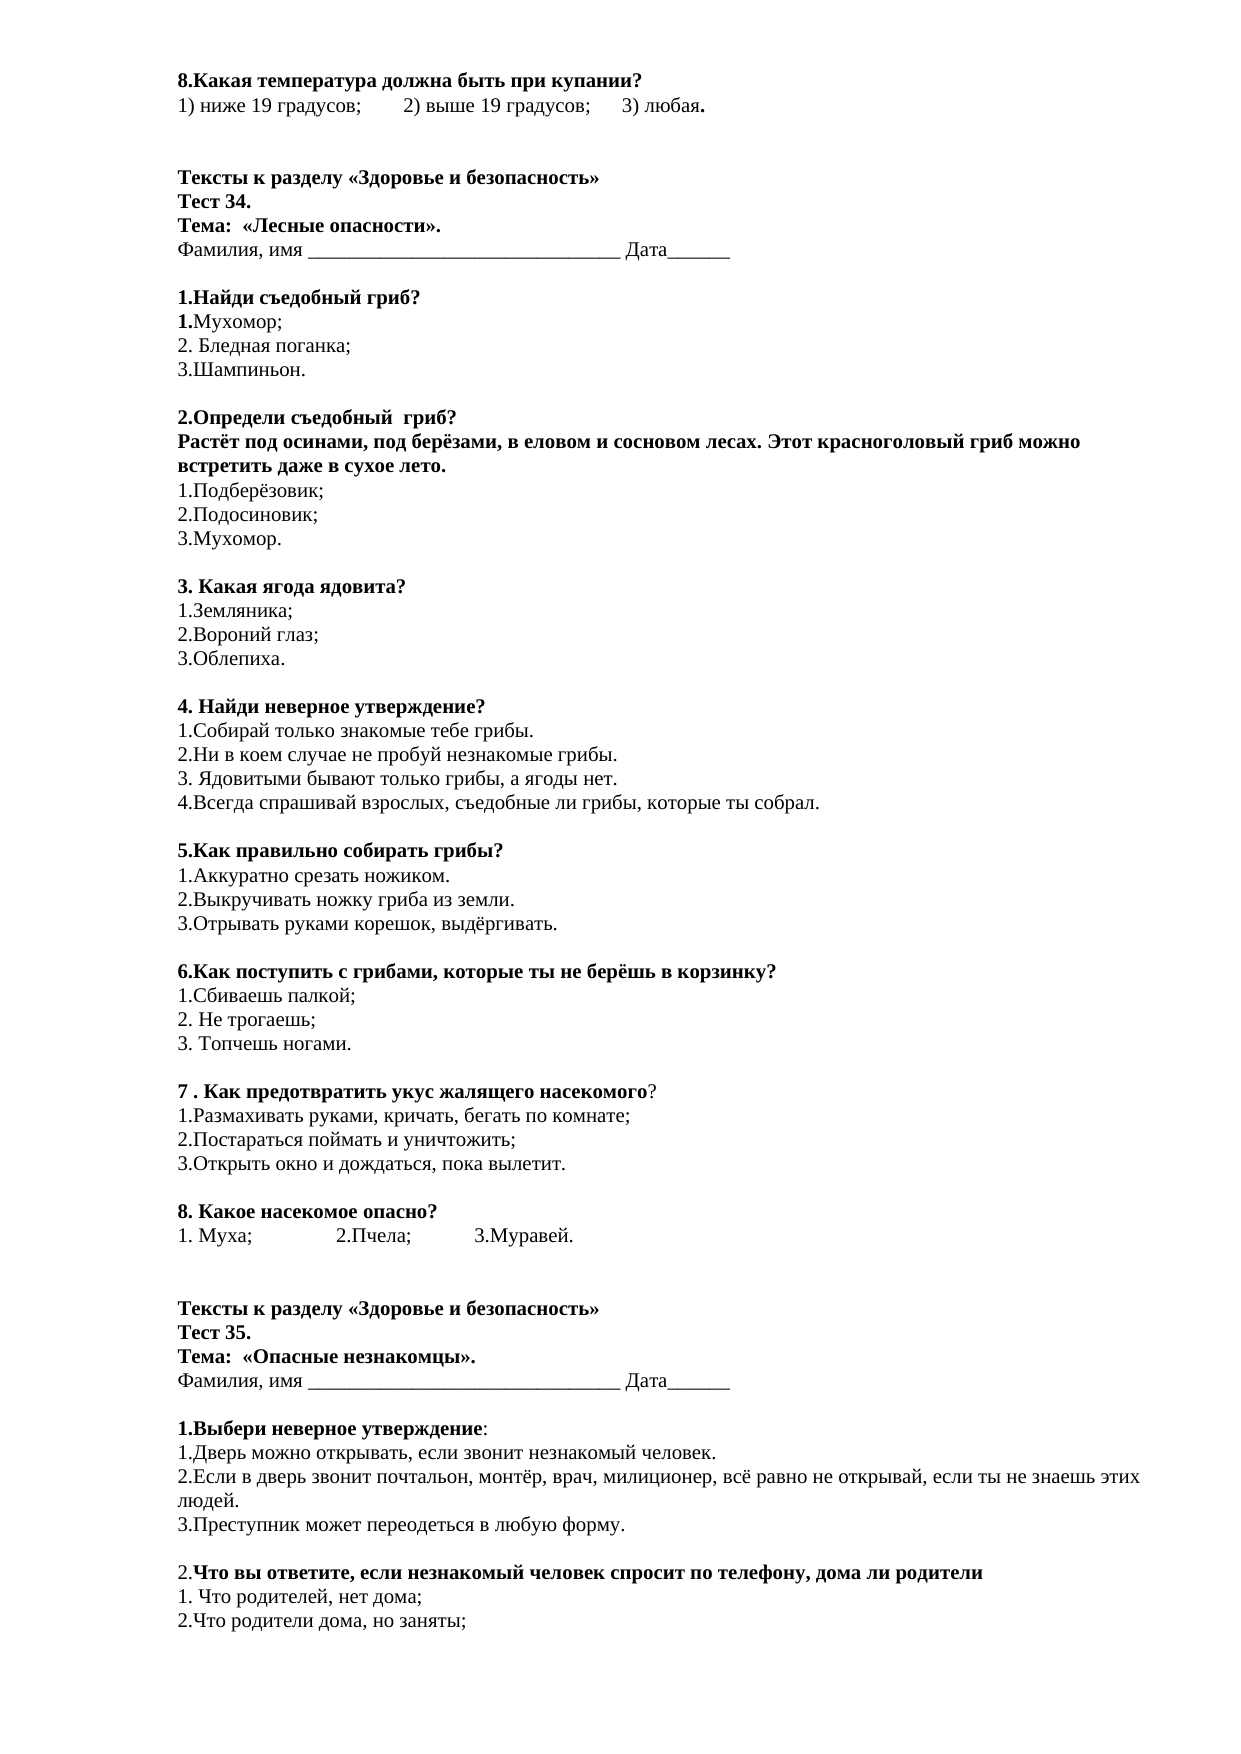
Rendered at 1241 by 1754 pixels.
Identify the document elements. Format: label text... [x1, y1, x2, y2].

text 1.Размахивать руками, кричать, бегать по комнате; [177, 1103, 1152, 1127]
text 2. Бледная поганка; [177, 333, 1152, 357]
text 3.Мухомор. [177, 526, 1152, 550]
text 2.Если в дверь звонит почтальон, монтёр, врач, милиционер, всё равно не открывай, если ты не знаешь этих людей. [177, 1464, 1152, 1512]
text Тест 34. [177, 189, 1152, 213]
text 2.Ни в коем случае не пробуй незнакомые грибы. [177, 742, 1152, 766]
text 2.Что родители дома, но заняты; [177, 1608, 1152, 1632]
text 1.Найди съедобный гриб? [177, 285, 1152, 309]
text Тексты к разделу «Здоровье и безопасность» [177, 165, 1152, 189]
text 1.Земляника; [177, 598, 1152, 622]
text 3.Облепиха. [177, 646, 1152, 670]
text 2.Определи съедобный гриб? [177, 405, 1152, 429]
text 5.Как правильно собирать грибы? [177, 838, 1152, 862]
text 6.Как поступить с грибами, которые ты не берёшь в корзинку? [177, 959, 1152, 983]
text Растёт под осинами, под берёзами, в еловом и сосновом лесах. Этот красноголовый гриб можно встретить даже в сухое лето. [177, 429, 1152, 477]
text 1.Сбиваешь палкой; [177, 983, 1152, 1007]
text 3.Преступник может переодеться в любую форму. [177, 1512, 1152, 1536]
text 3.Шампиньон. [177, 357, 1152, 381]
text 2.Вороний глаз; [177, 622, 1152, 646]
text 1.Мухомор; [177, 309, 1152, 333]
text Тексты к разделу «Здоровье и безопасность» [177, 1296, 1152, 1320]
text 1.Собирай только знакомые тебе грибы. [177, 718, 1152, 742]
text 1.Подберёзовик; [177, 477, 1152, 502]
text 3. Топчешь ногами. [177, 1031, 1152, 1055]
text Фамилия, имя ______________________________ Дата______ [177, 1368, 1152, 1392]
text Тест 35. [177, 1320, 1152, 1344]
text 7 . Как предотвратить укус жалящего насекомого? [177, 1079, 1152, 1103]
text 2.Что вы ответите, если незнакомый человек спросит по телефону, дома ли родители [177, 1560, 1152, 1584]
text Тема: «Лесные опасности». [177, 213, 1152, 237]
text 2.Выкручивать ножку гриба из земли. [177, 887, 1152, 911]
text 3.Открыть окно и дождаться, пока вылетит. [177, 1151, 1152, 1175]
text Фамилия, имя ______________________________ Дата______ [177, 237, 1152, 261]
text 2.Постараться поймать и уничтожить; [177, 1127, 1152, 1151]
text 8. Какое насекомое опасно? [177, 1199, 1152, 1223]
text 1.Дверь можно открывать, если звонит незнакомый человек. [177, 1440, 1152, 1464]
text 1.Выбери неверное утверждение: [177, 1416, 1152, 1440]
text 1. Что родителей, нет дома; [177, 1584, 1152, 1608]
text 3. Какая ягода ядовита? [177, 574, 1152, 598]
text 3. Ядовитыми бывают только грибы, а ягоды нет. [177, 766, 1152, 790]
text 2. Не трогаешь; [177, 1007, 1152, 1031]
text 2.Подосиновик; [177, 502, 1152, 526]
text 8.Какая температура должна быть при купании? [177, 68, 1152, 92]
text 1. Муха; 2.Пчела; 3.Муравей. [177, 1223, 1152, 1247]
text 4.Всегда спрашивай взрослых, съедобные ли грибы, которые ты собрал. [177, 790, 1152, 814]
text 3.Отрывать руками корешок, выдёргивать. [177, 911, 1152, 935]
text 1) ниже 19 градусов; 2) выше 19 градусов; 3) любая. [177, 92, 1152, 117]
text Тема: «Опасные незнакомцы». [177, 1344, 1152, 1368]
text 4. Найди неверное утверждение? [177, 694, 1152, 718]
text 1.Аккуратно срезать ножиком. [177, 862, 1152, 887]
